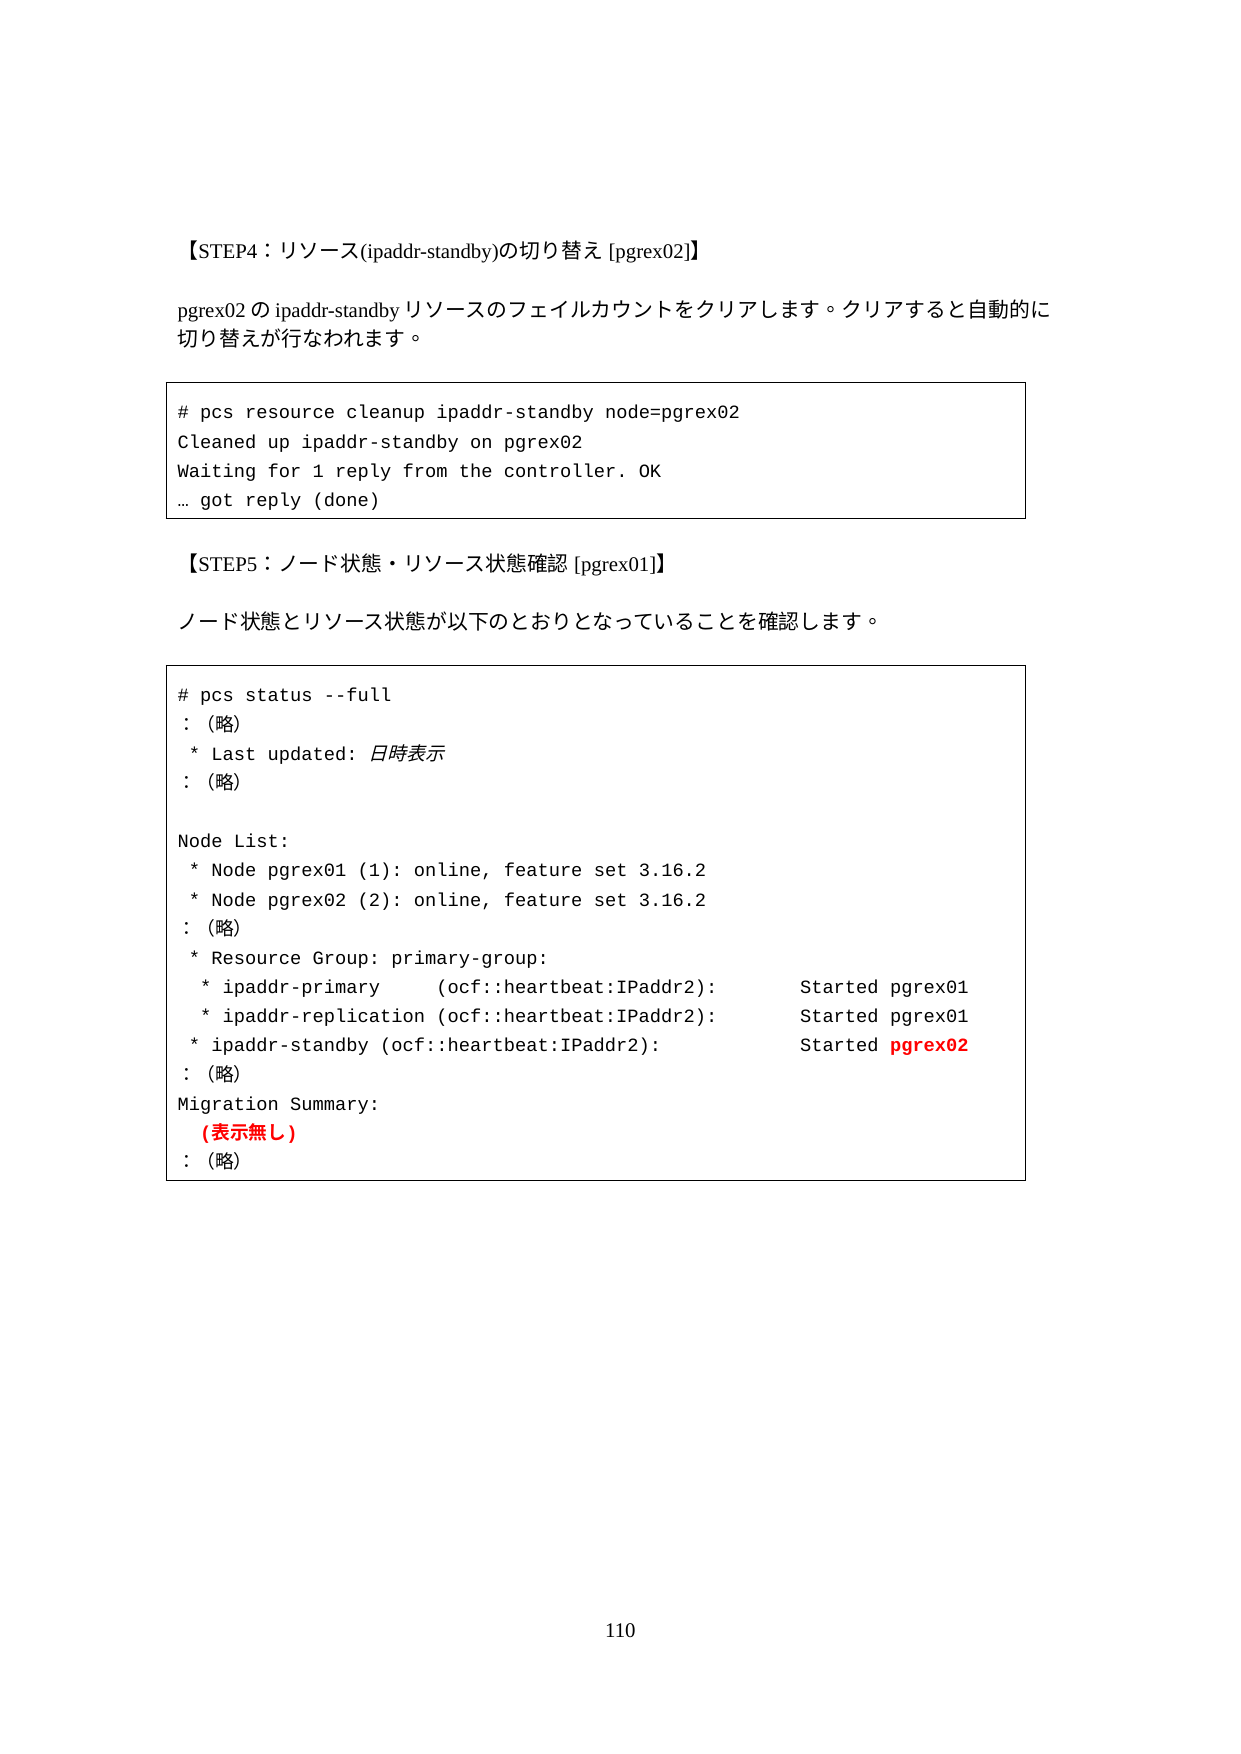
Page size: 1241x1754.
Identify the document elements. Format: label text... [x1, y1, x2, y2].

text 【STEP4：リソース(ipaddr-standby)の切り替え [pgrex02]】 [177, 236, 1054, 265]
table_header # pcs resource cleanup ipaddr-standby node=pgrex02 Cleaned up ipaddr-standby on pgrex02 Waiting for 1 reply from the controller. OK … got reply (done) [167, 383, 1025, 518]
text 【STEP5：ノード状態・リソース状態確認 [pgrex01]】 [177, 548, 1054, 577]
table_header # pcs status --full ：（略） * Last updated: 日時表示 ：（略） Node List: * Node pgrex01 (1): online, feature set 3.16.2 * Node pgrex02 (2): online, feature set 3.16.2 ：（略） * Resource Group: primary-group: * ipaddr-primary (ocf::heartbeat:IPaddr2): Started pgrex01 * ipaddr-replication (ocf::heartbeat:IPaddr2): Started pgrex01 * ipaddr-standby (ocf::heartbeat:IPaddr2): Started pgrex02 ：（略） Migration Summary: (表示無し) ：（略） [167, 666, 1025, 1180]
text pgrex02のipaddr-standbyリソースのフェイルカウントをクリアします。クリアすると自動的に切り替えが行なわれます。 [177, 294, 1054, 353]
text ノード状態とリソース状態が以下のとおりとなっていることを確認します。 [177, 606, 1054, 636]
